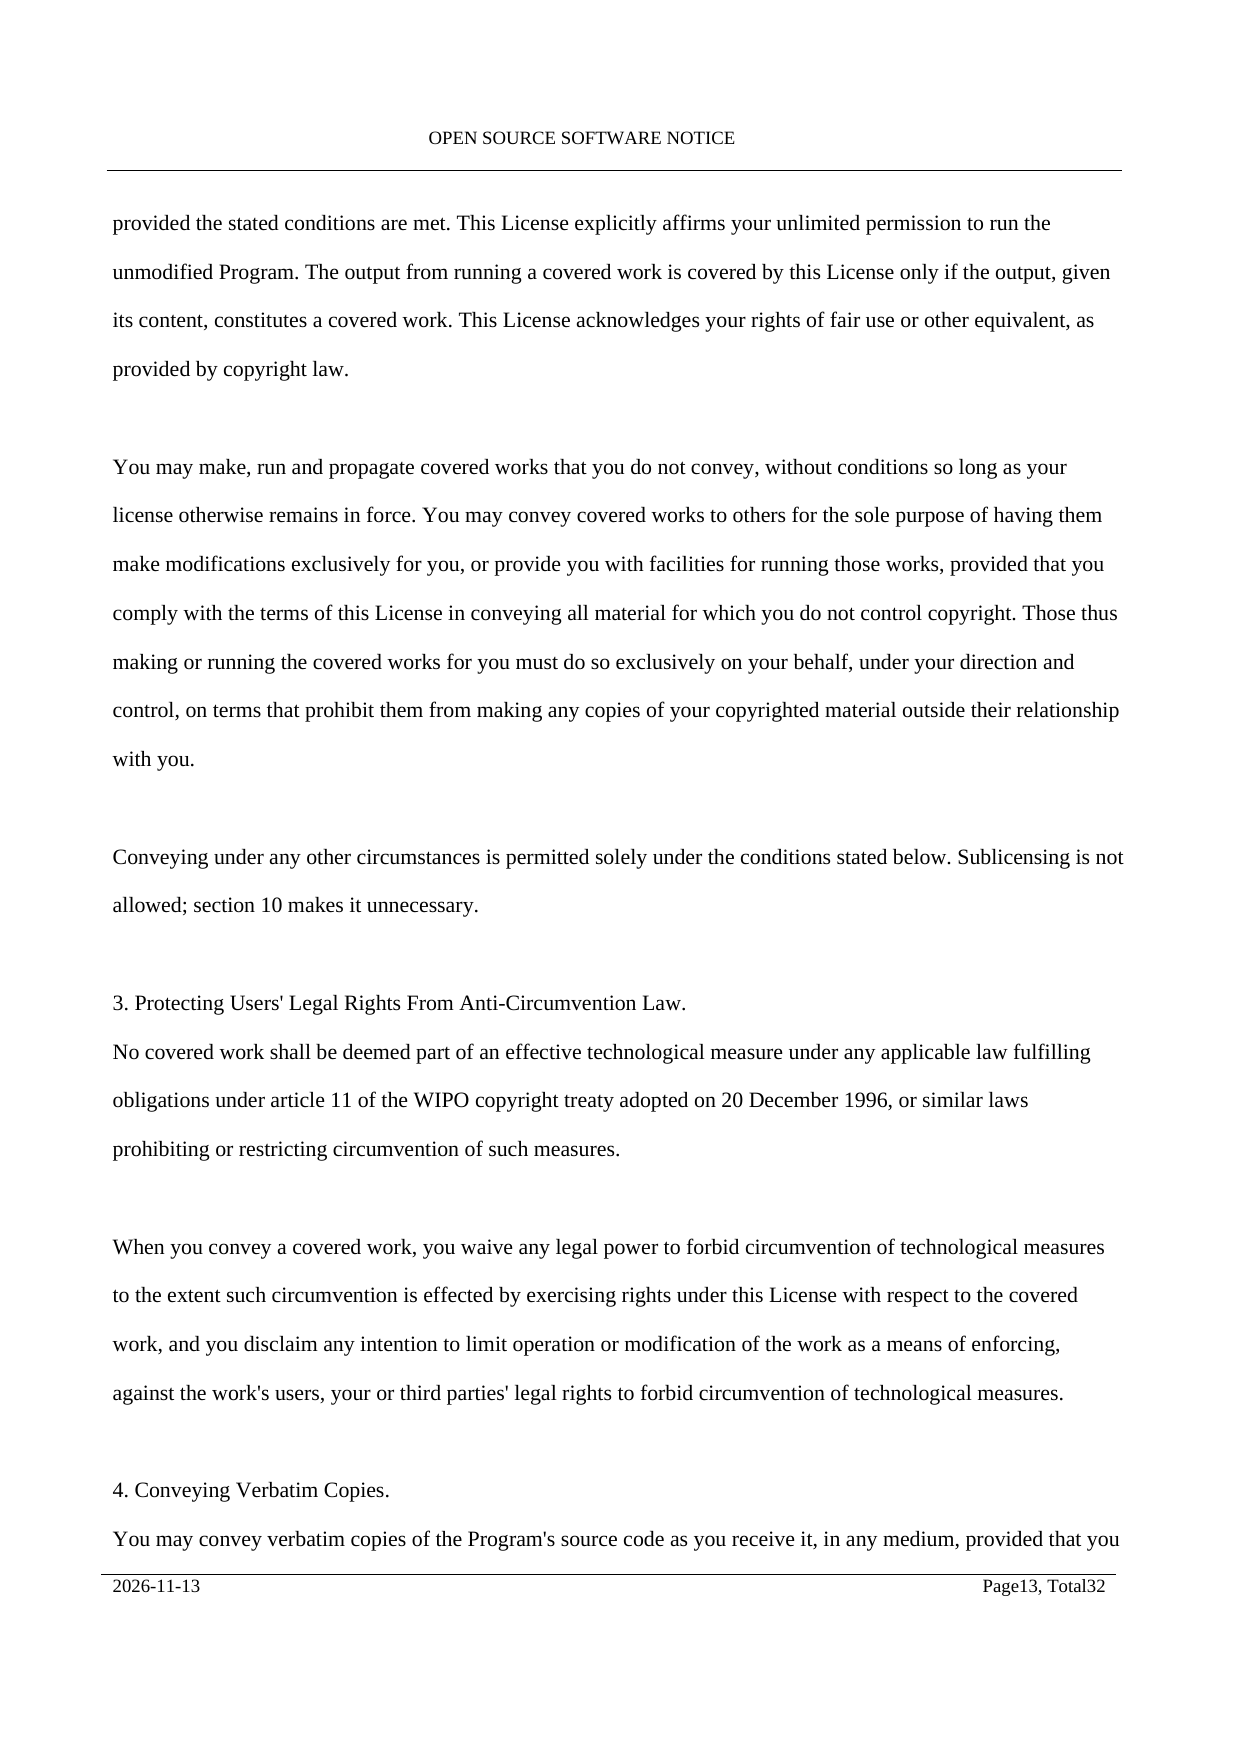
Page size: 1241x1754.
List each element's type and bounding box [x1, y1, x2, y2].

text [112, 206, 1128, 1555]
